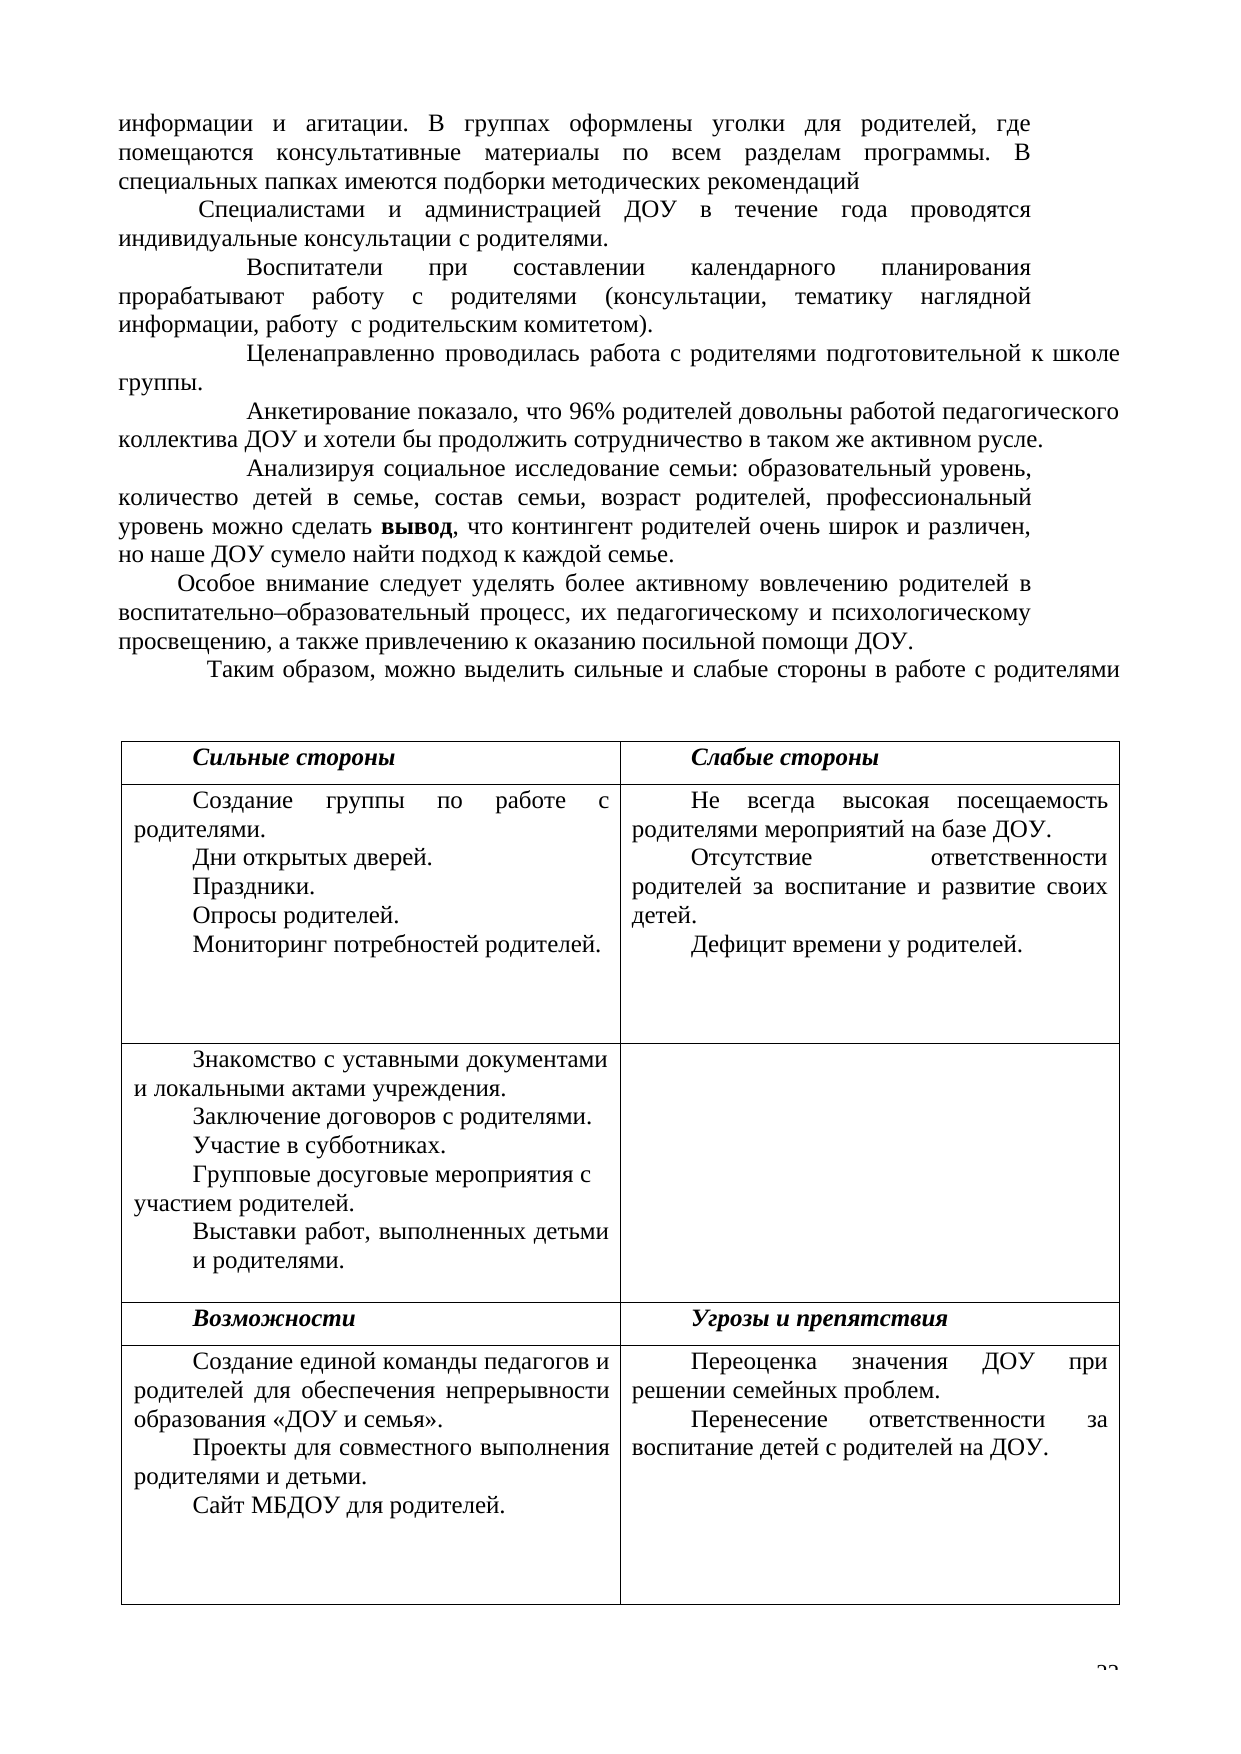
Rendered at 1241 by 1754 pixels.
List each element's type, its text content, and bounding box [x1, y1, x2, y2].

text Специалистами и администрацией ДОУ в течение года проводятся индивидуальные консультации с родителями. [118, 194, 1031, 252]
table_cell Создание единой команды педагогов и родителей для обеспечения непрерывности образования «ДОУ и семья». Проекты для совместного выполнения родителями и детьми. Сайт МБДОУ для родителей. [122, 1346, 620, 1604]
table_cell [621, 1044, 1119, 1302]
table_cell Не всегда высокая посещаемость родителями мероприятий на базе ДОУ. Отсутствие ответственности родителей за воспитание и развитие своих детей. Дефицит времени у родителей. [621, 785, 1119, 1043]
text Целенаправленно проводилась работа с родителями подготовительной к школе [246, 338, 1137, 367]
table_cell Угрозы и препятствия [621, 1303, 1119, 1345]
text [118, 108, 1031, 194]
text Таким образом, можно выделить сильные и слабые стороны в работе с родителями [207, 654, 1137, 683]
text группы. [118, 367, 1137, 396]
table_header Сильные стороны [122, 742, 620, 784]
text Воспитатели при составлении календарного планирования прорабатывают работу с родителями (консультации, тематику наглядной информации, работу с родительским комитетом). [118, 252, 1031, 338]
text Анализируя социальное исследование семьи: образовательный уровень, количество детей в семье, состав семьи, возраст родителей, профессиональный уровень можно сделать вывод, что контингент родителей очень широк и различен, но наше ДОУ сумело найти подход к каждой семье. [118, 453, 1032, 568]
table_cell Создание группы по работе с родителями. Дни открытых дверей. Праздники. Опросы родителей. Мониторинг потребностей родителей. [122, 785, 620, 1043]
text коллектива ДОУ и хотели бы продолжить сотрудничество в таком же активном русле. [118, 424, 1137, 453]
table_header Слабые стороны [621, 742, 1119, 784]
table_cell Знакомство с уставными документами и локальными актами учреждения. Заключение договоров с родителями. Участие в субботниках. Групповые досуговые мероприятия с участием родителей. Выставки работ, выполненных детьми и родителями. [122, 1044, 620, 1302]
text Особое внимание следует уделять более активному вовлечению родителей в воспитательно–образовательный процесс, их педагогическому и психологическому просвещению, а также привлечению к оказанию посильной помощи ДОУ. [118, 568, 1031, 654]
text Анкетирование показало, что 96% родителей довольны работой педагогического [246, 396, 1137, 424]
table_cell Возможности [122, 1303, 620, 1345]
table_cell Переоценка значения ДОУ при решении семейных проблем. Перенесение ответственности за воспитание детей с родителей на ДОУ. [621, 1346, 1119, 1604]
